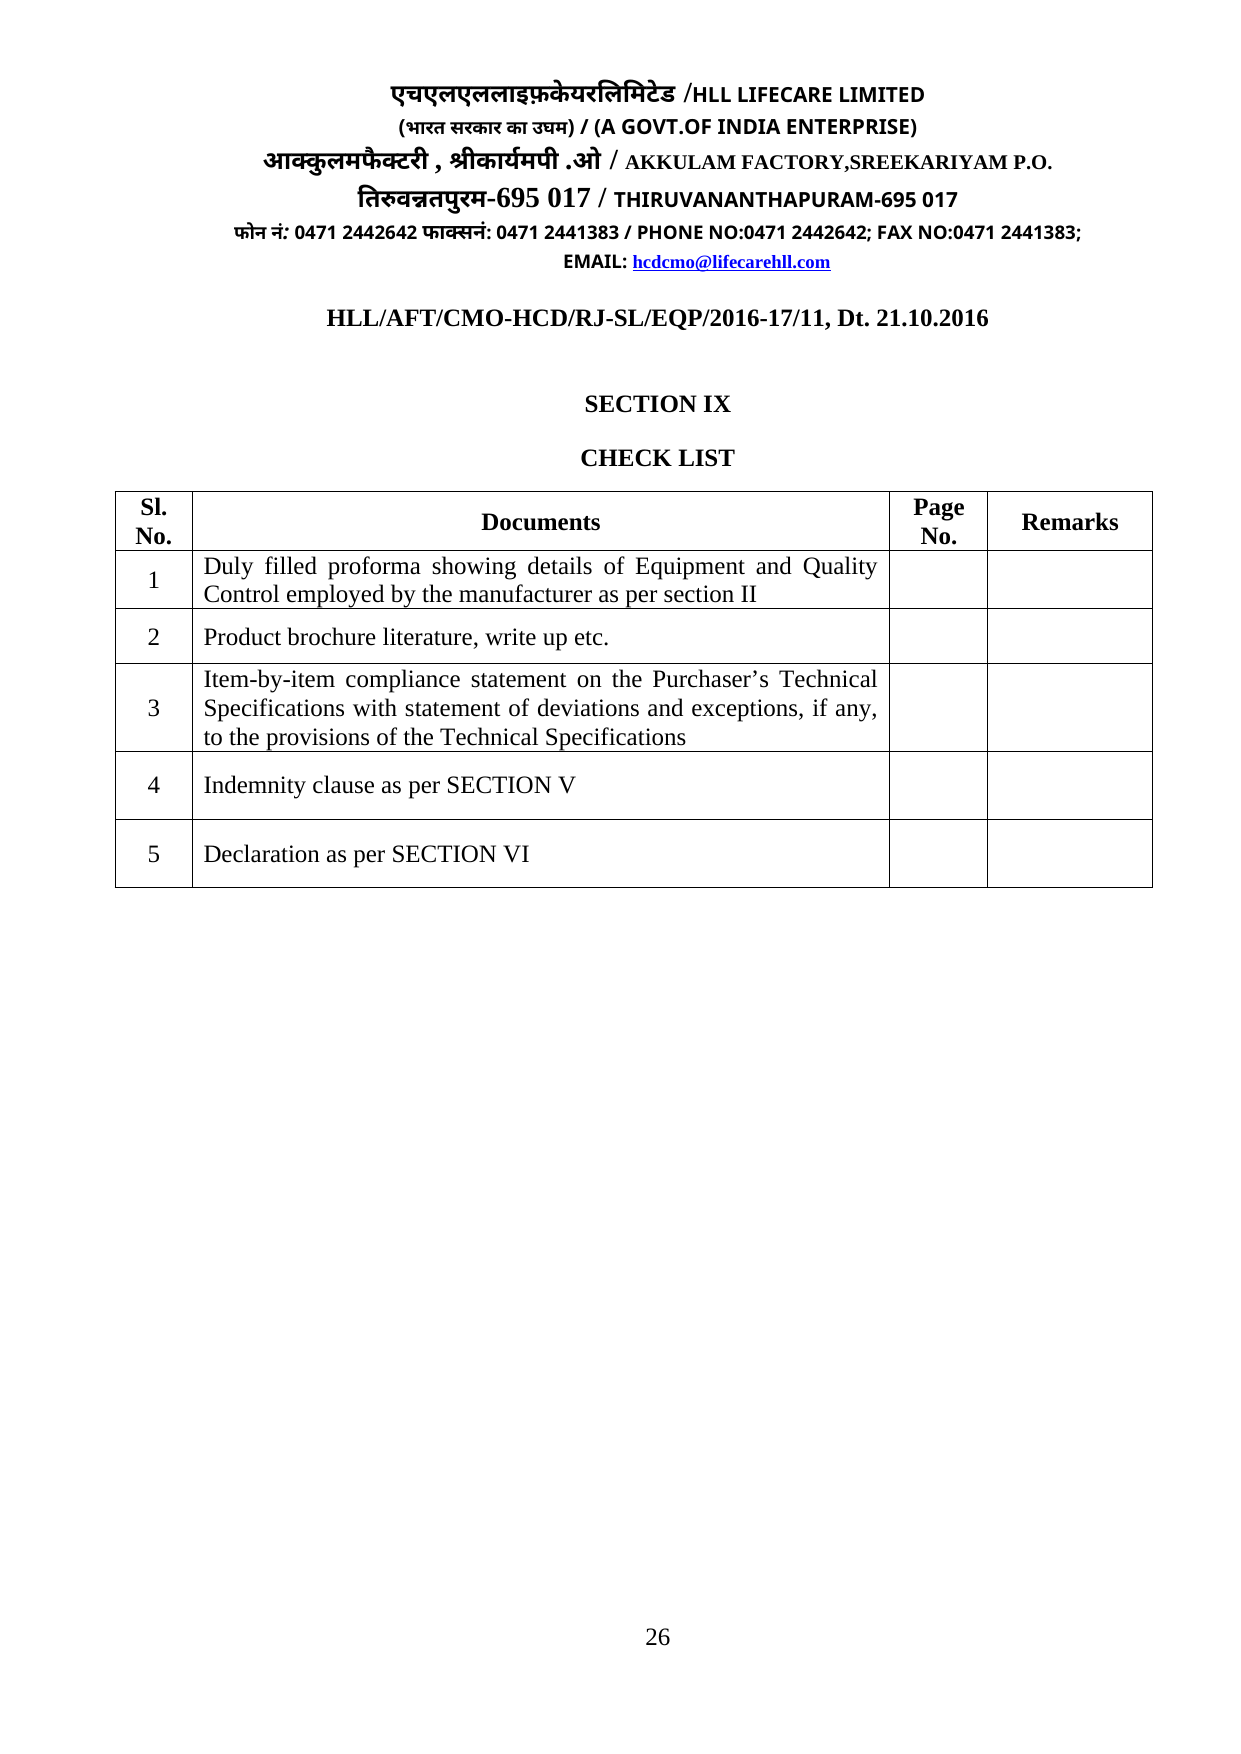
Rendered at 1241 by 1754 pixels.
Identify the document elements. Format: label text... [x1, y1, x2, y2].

table_header Remarks [988, 492, 1152, 550]
table_cell [890, 551, 987, 608]
table_cell [890, 609, 987, 663]
table_cell 3 [116, 664, 192, 751]
table_cell 1 [116, 551, 192, 608]
text CHECK LIST [112, 443, 1203, 471]
table_cell Product brochure literature, write up etc. [193, 609, 889, 663]
table_cell 4 [116, 752, 192, 818]
table_header Documents [193, 492, 889, 550]
table_cell [988, 752, 1152, 818]
table_cell [988, 551, 1152, 608]
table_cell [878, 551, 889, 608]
table_cell [988, 609, 1152, 663]
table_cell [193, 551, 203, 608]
table_cell 5 [116, 820, 192, 887]
text SECTION IX [112, 389, 1203, 418]
table_cell 2 [116, 609, 192, 663]
table_cell Indemnity clause as per SECTION V [193, 752, 889, 818]
table_cell [890, 752, 987, 818]
table_cell [988, 820, 1152, 887]
table_cell Declaration as per SECTION VI [193, 820, 889, 887]
table_cell [988, 664, 1152, 751]
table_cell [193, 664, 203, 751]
table_cell [890, 664, 987, 751]
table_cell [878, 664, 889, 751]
table_cell [890, 820, 987, 887]
